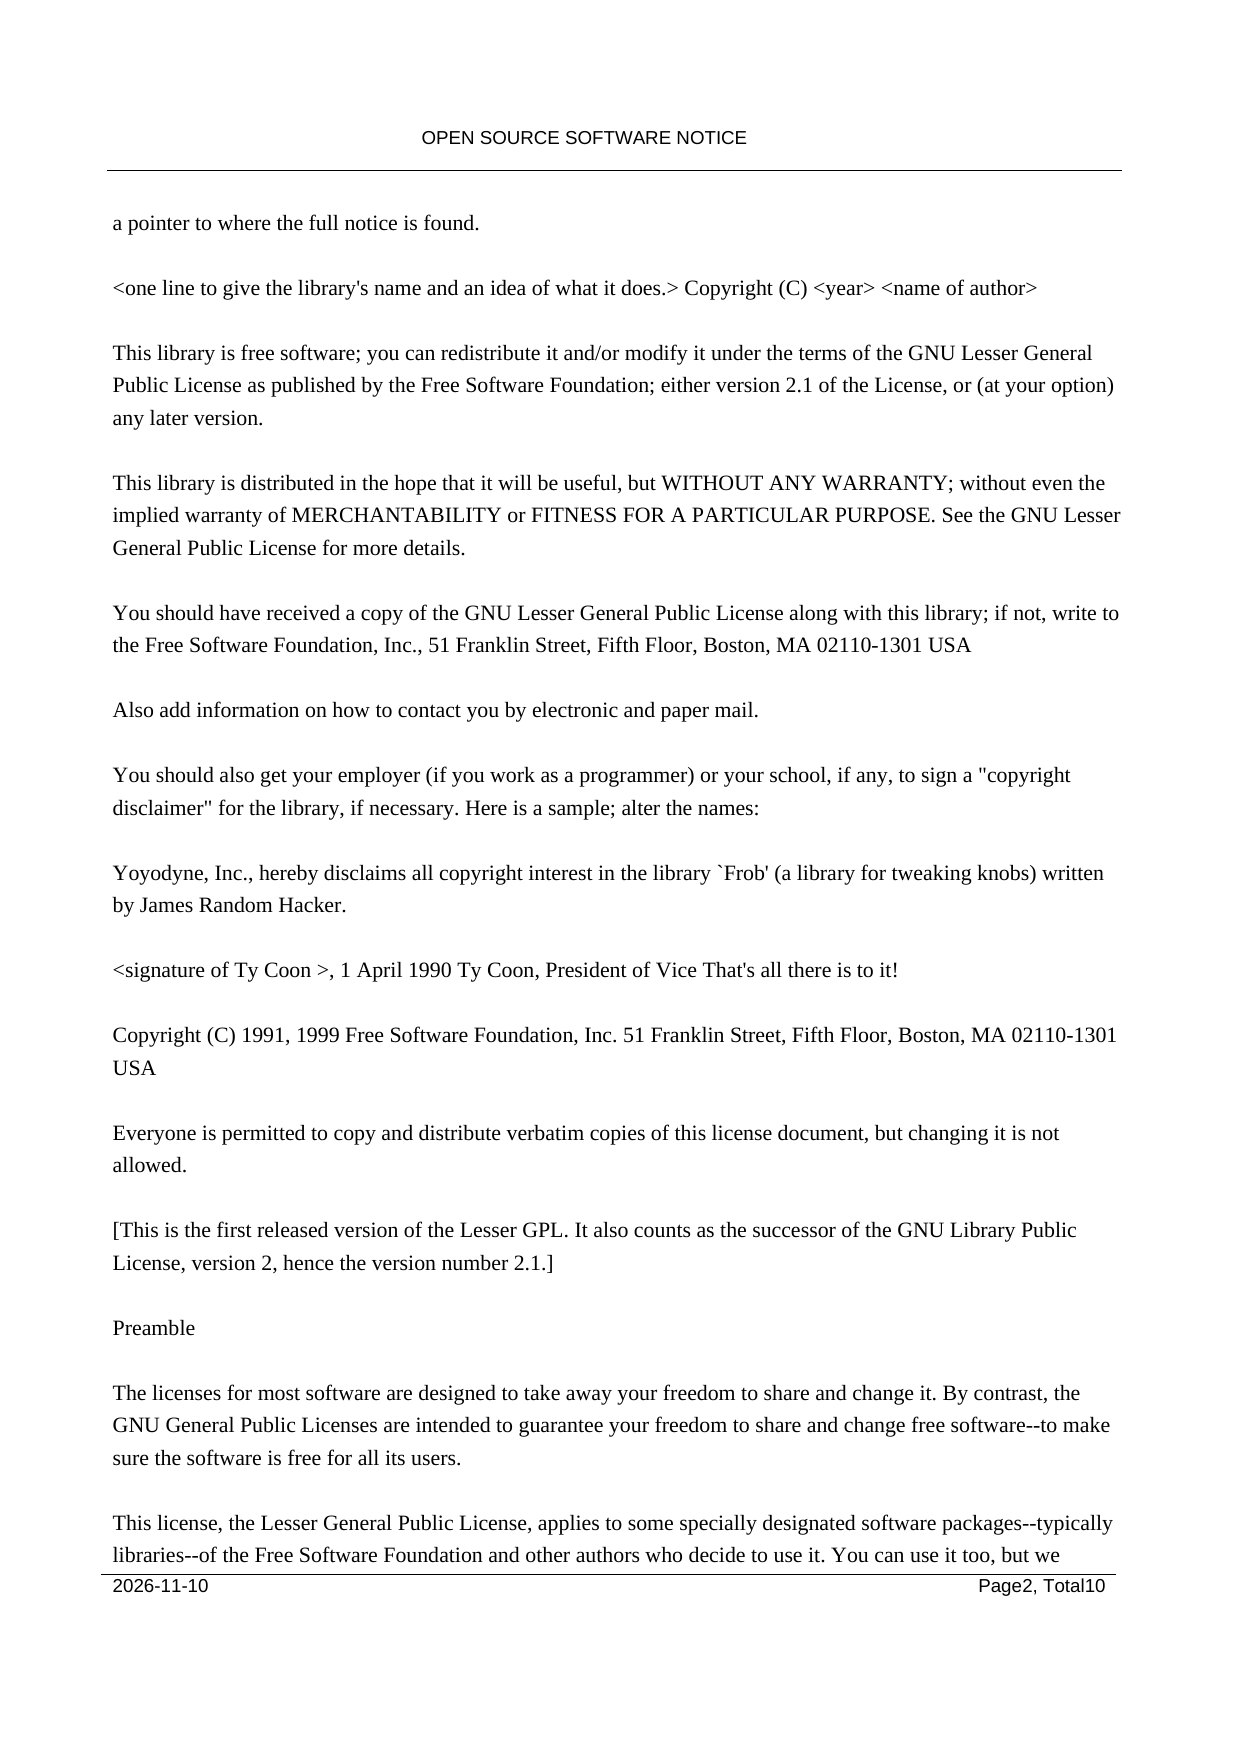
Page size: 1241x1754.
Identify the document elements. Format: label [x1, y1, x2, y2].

text [112, 206, 1128, 1571]
